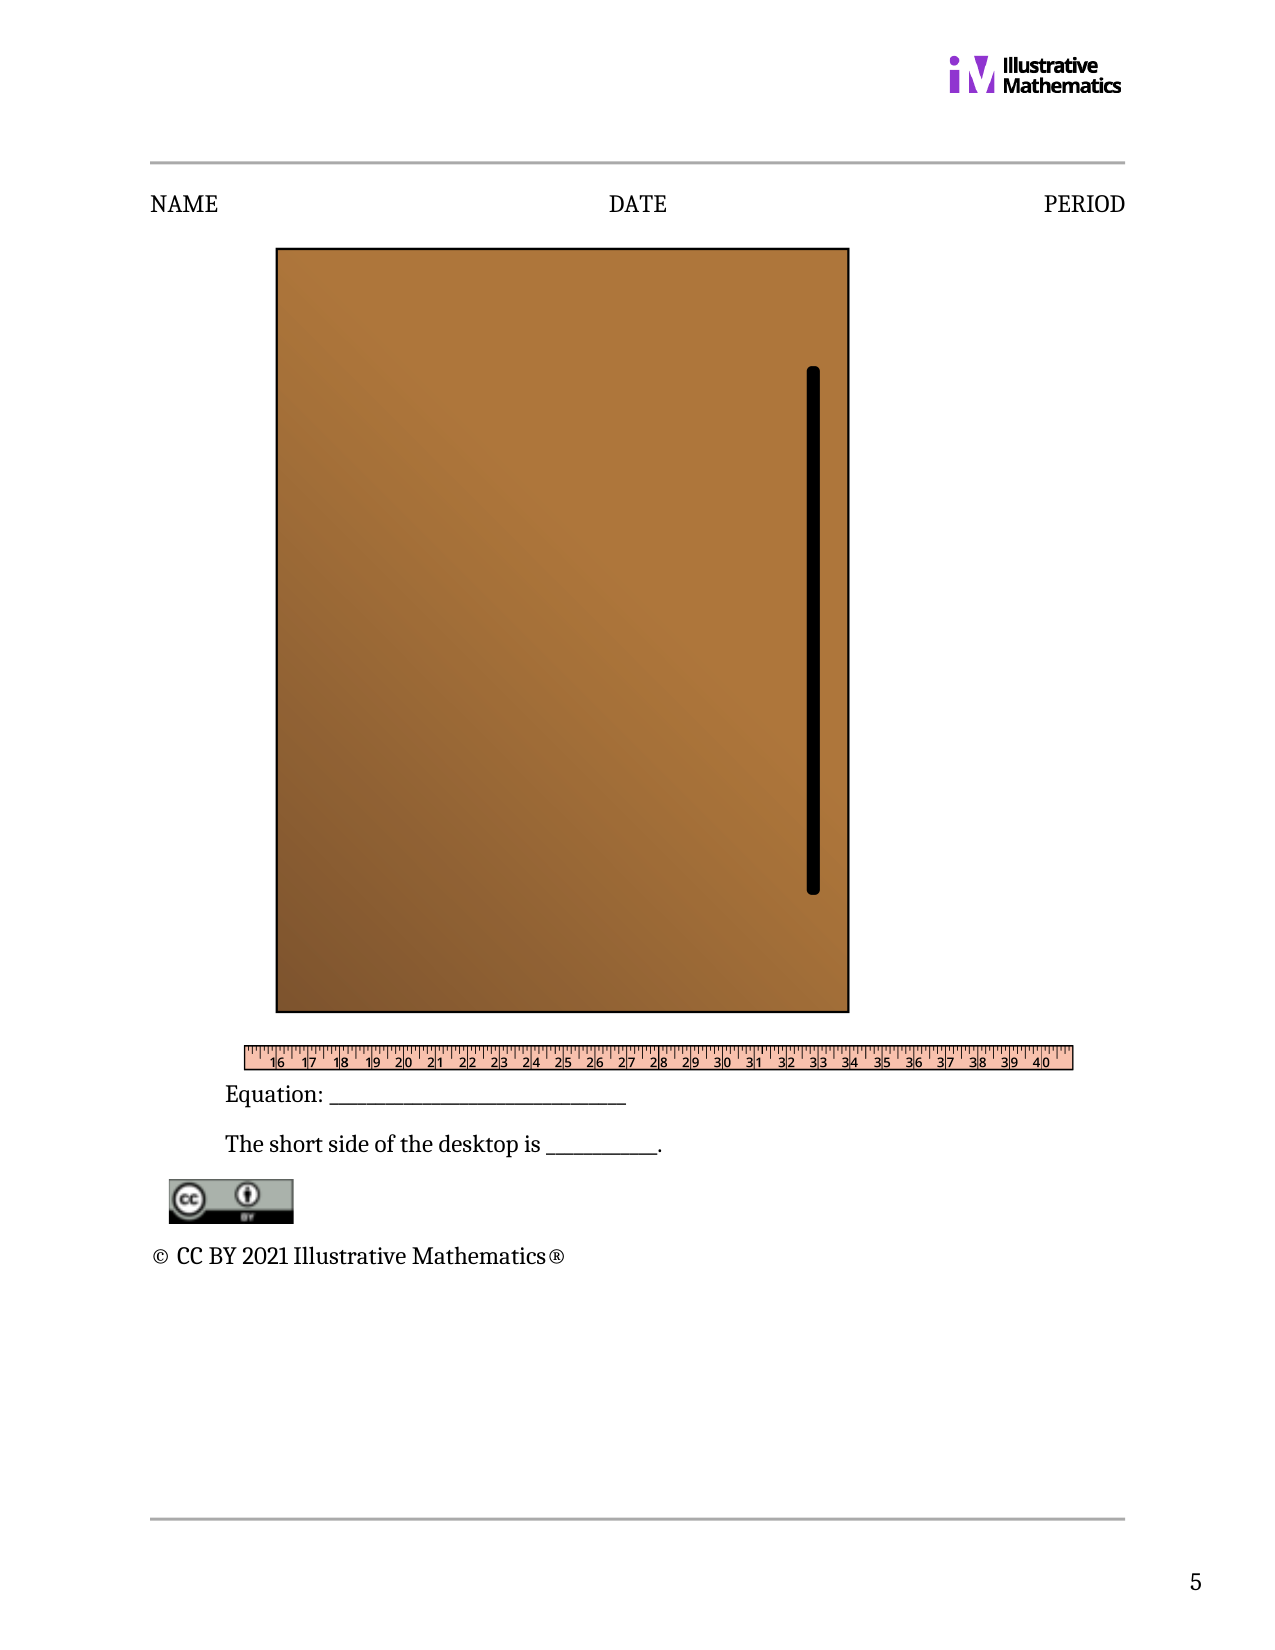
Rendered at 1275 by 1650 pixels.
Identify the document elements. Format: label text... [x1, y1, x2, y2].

list Equation: ________________________________ [175, 1080, 1125, 1109]
picture [243, 247, 1074, 1071]
picture [949, 55, 1121, 93]
list The short side of the desktop is ____________. [175, 1130, 1125, 1158]
text © CC BY 2021 Illustrative Mathematics® [150, 1242, 1125, 1271]
picture [168, 1179, 294, 1224]
